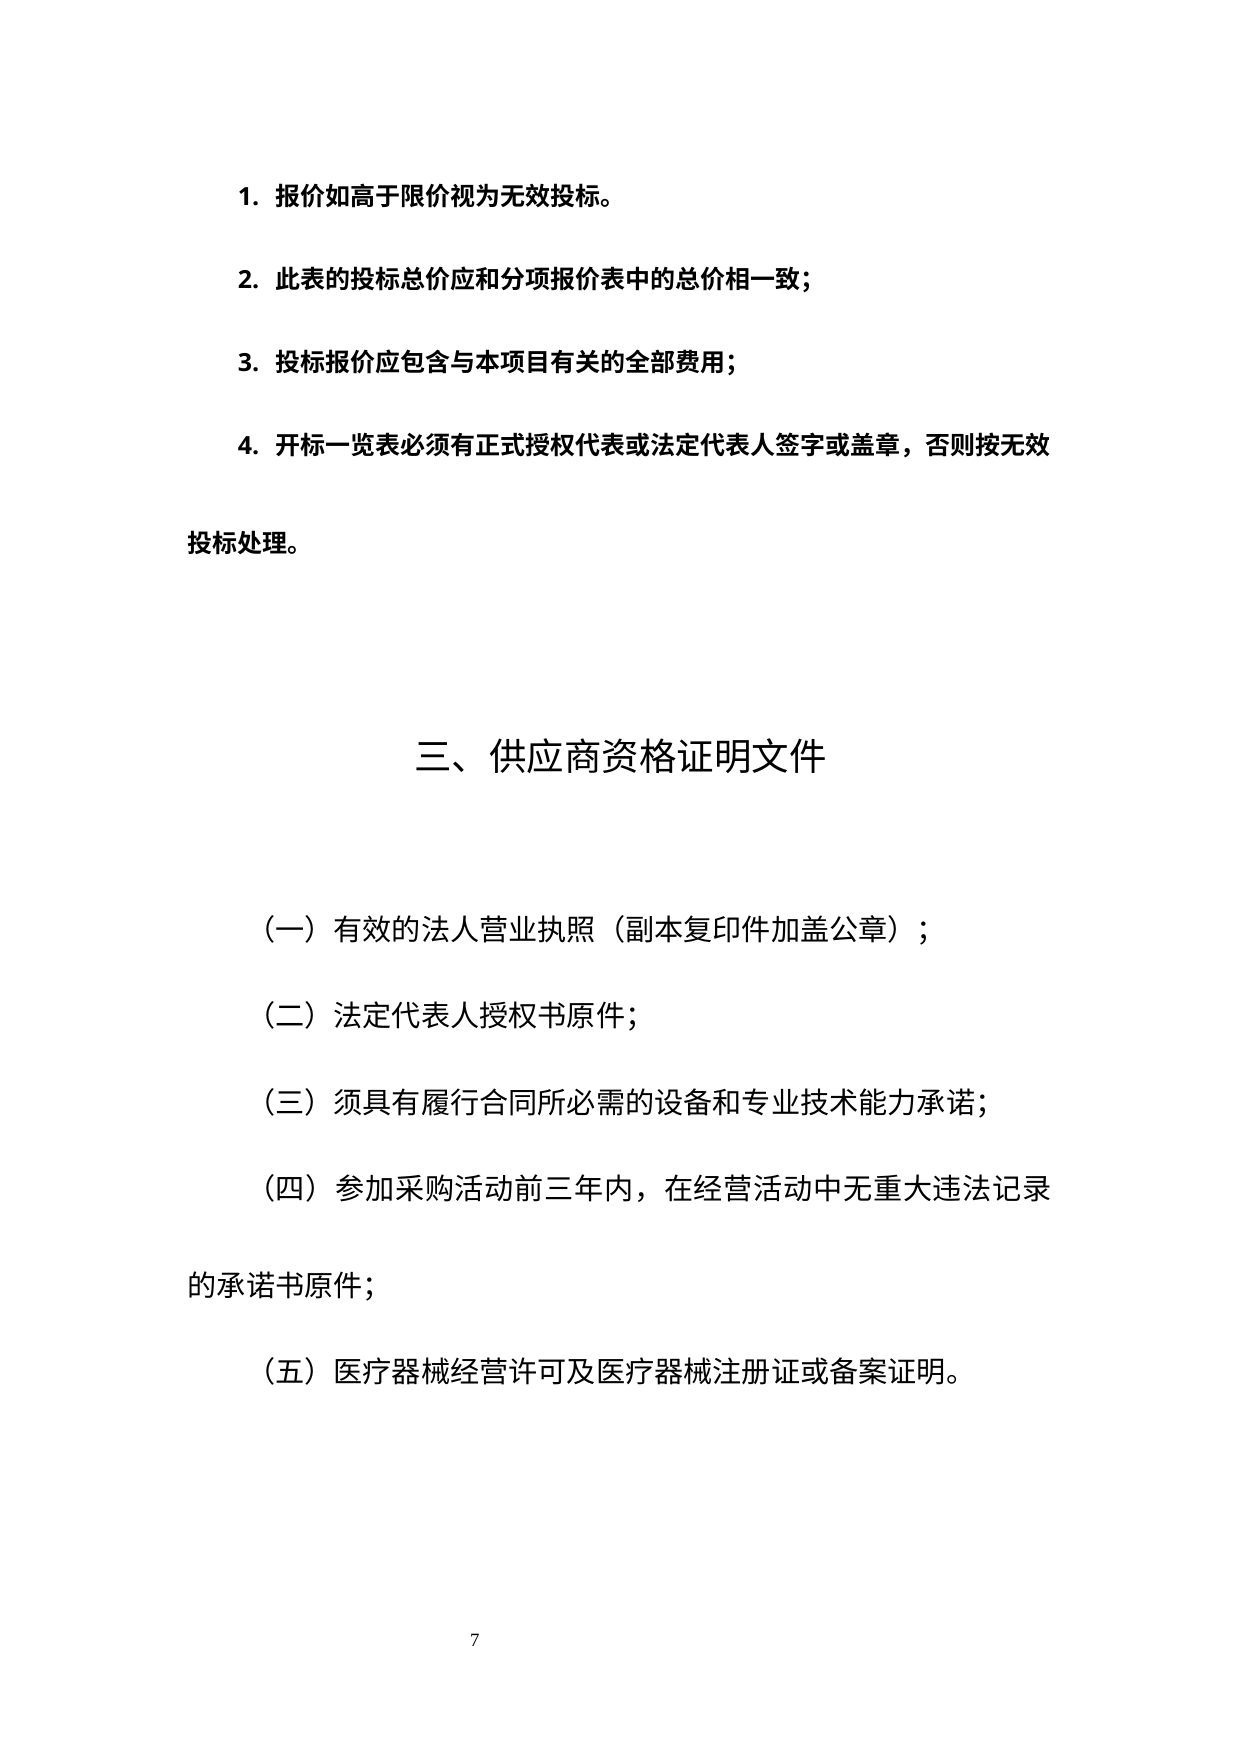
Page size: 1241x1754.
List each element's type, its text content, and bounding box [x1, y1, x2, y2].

text （一）有效的法人营业执照（副本复印件加盖公章）； [187, 896, 1053, 961]
list 开标一览表必须有正式授权代表或法定代表人签字或盖章，否则按无效投标处理。 [187, 411, 1053, 574]
list 报价如高于限价视为无效投标。 [187, 162, 1053, 227]
text 三、供应商资格证明文件 [187, 722, 1053, 787]
text （四）参加采购活动前三年内，在经营活动中无重大违法记录的承诺书原件； [187, 1154, 1053, 1316]
text （五）医疗器械经营许可及医疗器械注册证或备案证明。 [187, 1338, 1053, 1403]
text （二）法定代表人授权书原件； [187, 982, 1053, 1047]
list 投标报价应包含与本项目有关的全部费用； [187, 328, 1053, 393]
text （三）须具有履行合同所必需的设备和专业技术能力承诺； [187, 1068, 1053, 1133]
list 此表的投标总价应和分项报价表中的总价相一致； [187, 245, 1053, 310]
